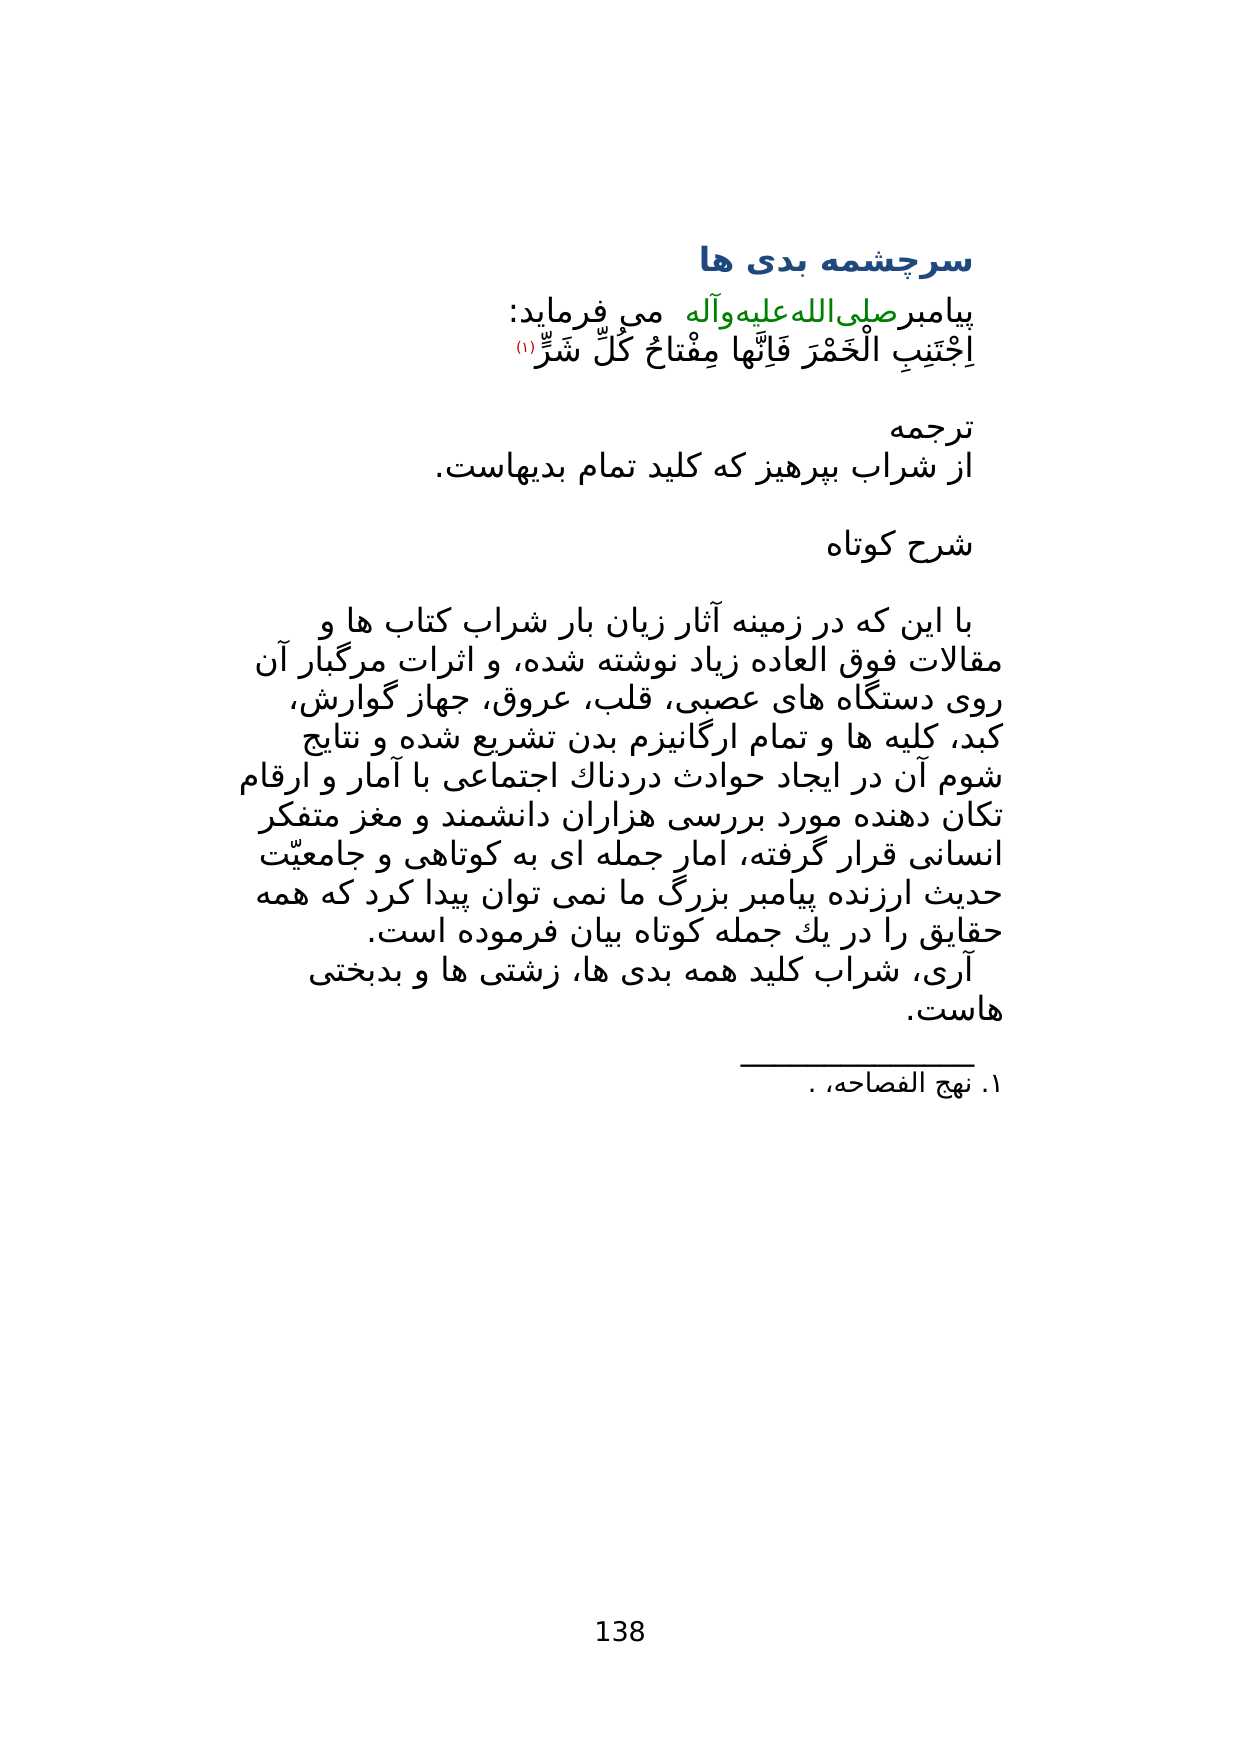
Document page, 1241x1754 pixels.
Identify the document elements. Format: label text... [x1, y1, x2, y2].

text با اين كه در زمينه آثار زيان بار شراب كتاب ها و مقالات فوق العاده زياد نوشته شده، و اثرات مرگبار آن روى دستگاه هاى عصبى، قلب، عروق، جهاز گوارش، كبد، كليه ها و تمام ارگانيزم بدن تشريع شده و نتايج شوم آن در ايجاد حوادث دردناك اجتماعى با آمار و ارقام تكان دهنده مورد بررسى هزاران دانشمند و مغز متفكر انسانى قرار گرفته، امار جمله اى به كوتاهى و جامعيّت حديث ارزنده پيامبر بزرگ ما نمى توان پيدا كرد كه همه حقايق را در يك جمله كوتاه بيان فرموده است. [236, 601, 1004, 951]
text شرح كوتاه [236, 524, 1004, 563]
text پيامبرصلى‌الله‌عليه‌وآله مى فرمايد: [236, 292, 1004, 331]
text ١. نهج الفصاحه، . [236, 1067, 1004, 1099]
text آرى، شراب كليد همه بدى ها، زشتى ها و بدبختى هاست. [236, 951, 1004, 1028]
text ترجمه [236, 408, 1004, 447]
text ______________ [236, 1028, 1004, 1067]
text اِجْتَنِبِ الْخَمْرَ فَاِنَّها مِفْتاحُ كُلِّ شَرٍّ(١) [236, 331, 1004, 369]
subtitle سرچشمه بدى ها [236, 241, 1004, 279]
text از شراب بپرهيز كه كليد تمام بديهاست. [236, 447, 1004, 486]
